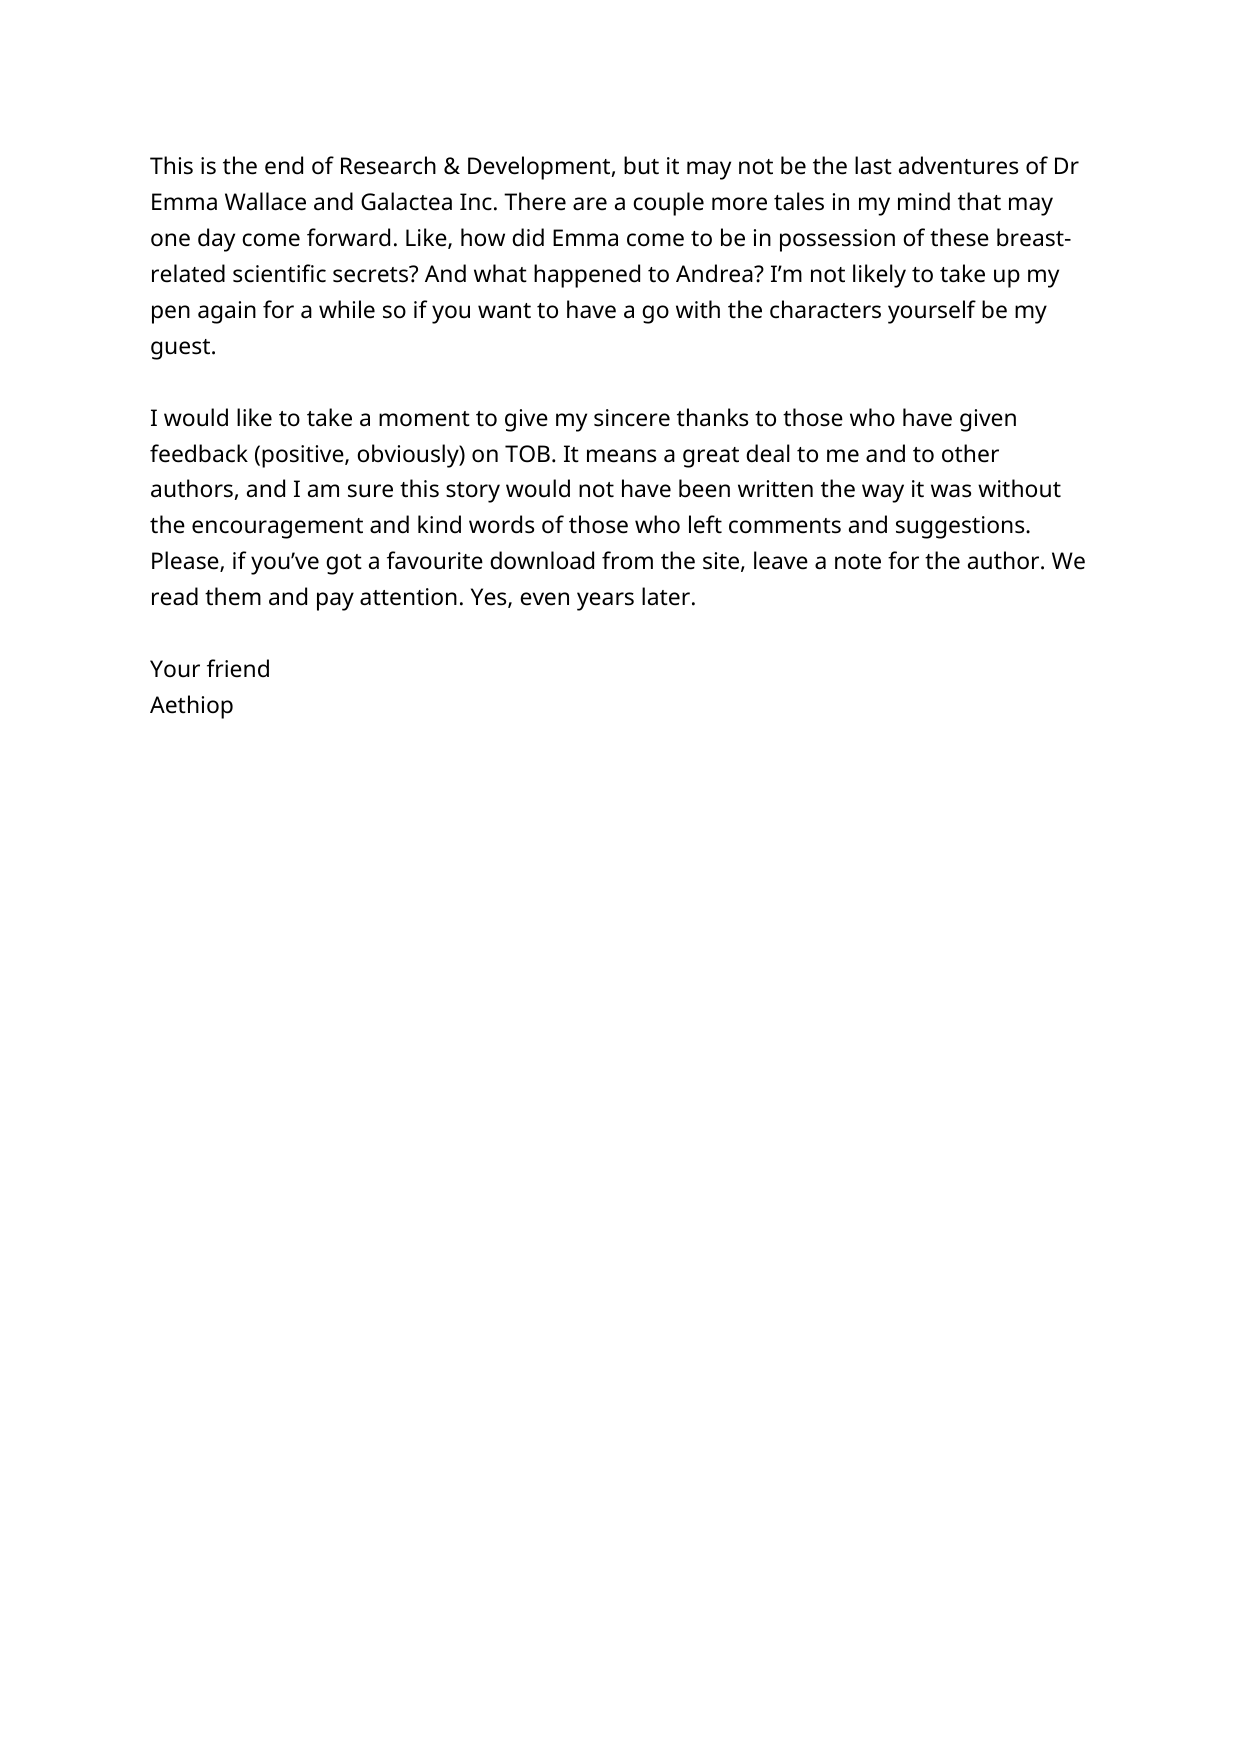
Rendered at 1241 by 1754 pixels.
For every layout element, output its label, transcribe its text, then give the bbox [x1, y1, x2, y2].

text Aethiop [150, 689, 1090, 720]
text I would like to take a moment to give my sincere thanks to those who have given feedback (positive, obviously) on TOB. It means a great deal to me and to other authors, and I am sure this story would not have been written the way it was without the encouragement and kind words of those who left comments and suggestions. Please, if you’ve got a favourite download from the site, leave a note for the author. We read them and pay attention. Yes, even years later. [150, 402, 1090, 612]
text Your friend [150, 653, 1090, 684]
text This is the end of Research & Development, but it may not be the last adventures of Dr Emma Wallace and Galactea Inc. There are a couple more tales in my mind that may one day come forward. Like, how did Emma come to be in possession of these breast-related scientific secrets? And what happened to Andrea? I’m not likely to take up my pen again for a while so if you want to have a go with the characters yourself be my guest. [150, 150, 1090, 361]
